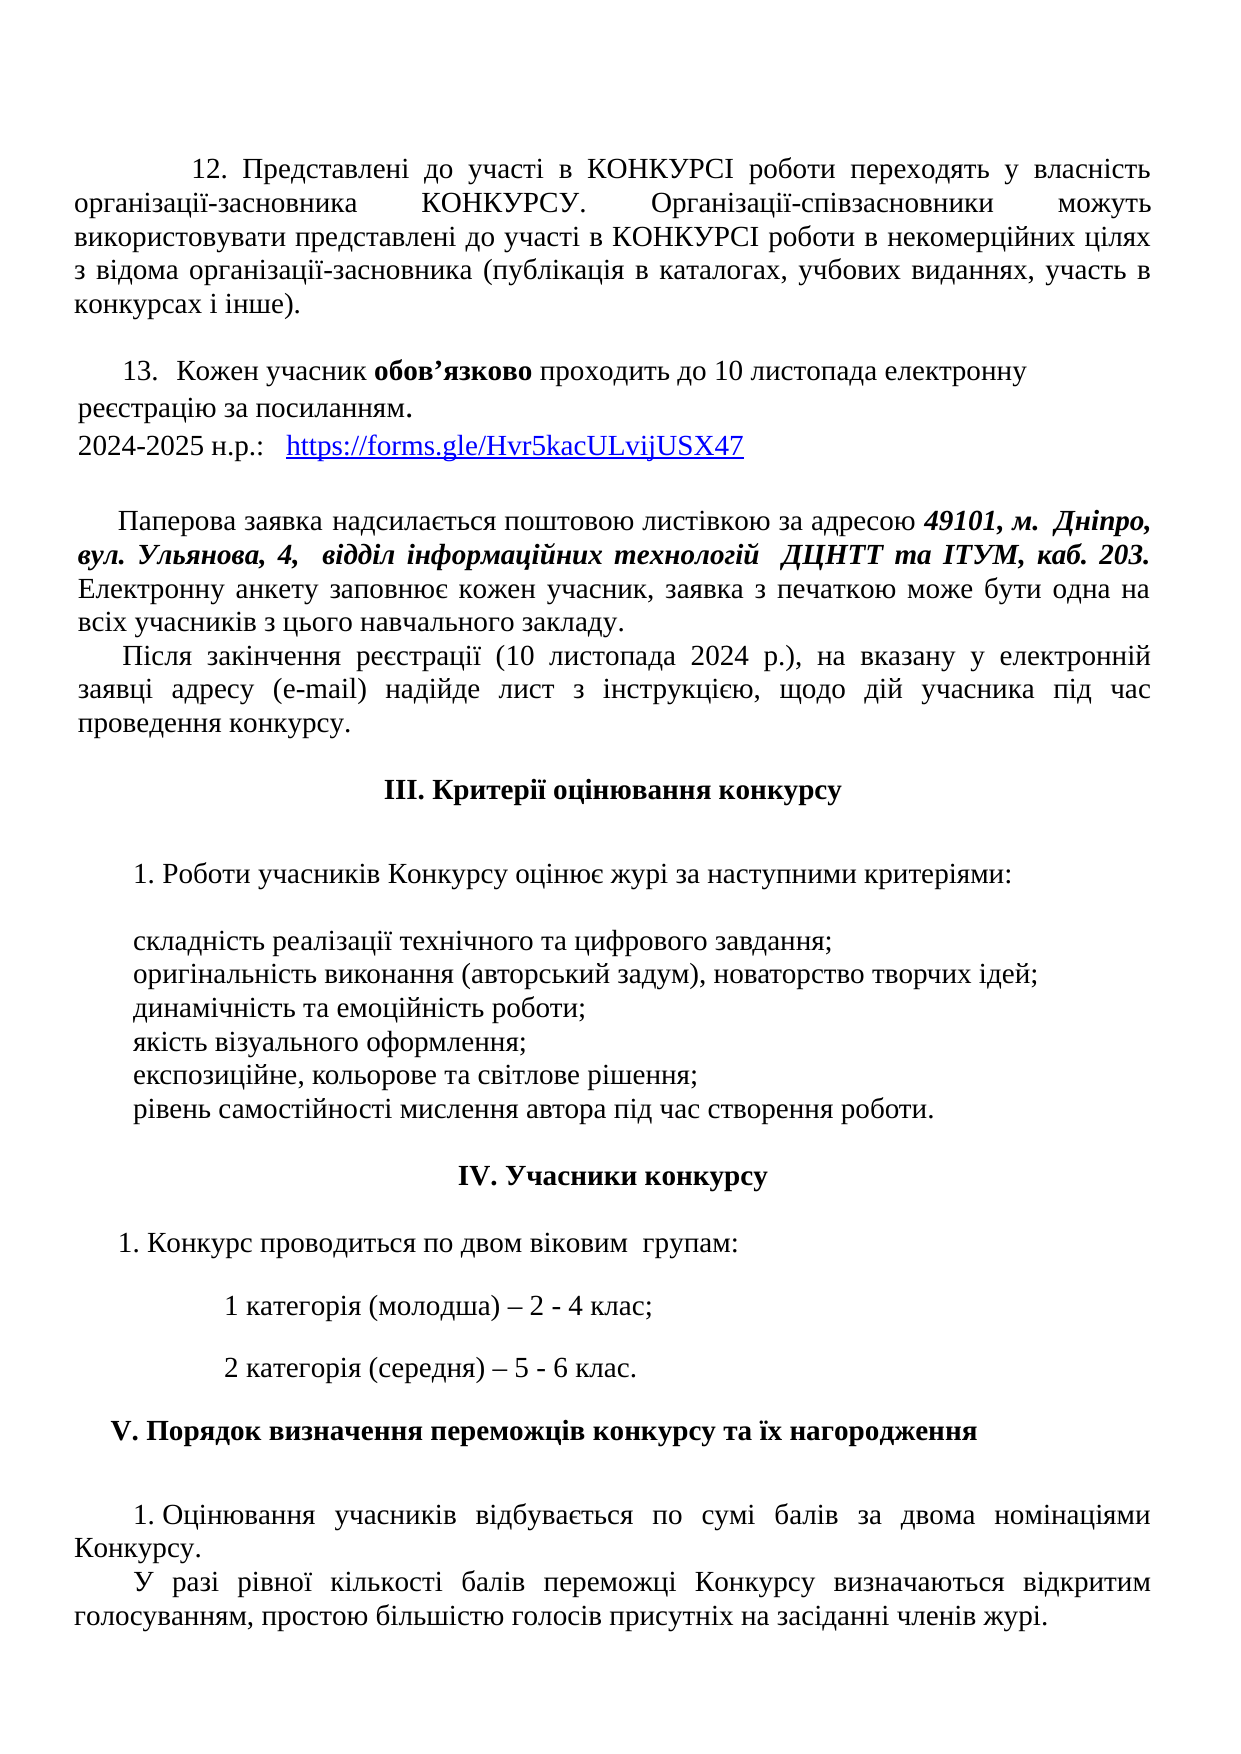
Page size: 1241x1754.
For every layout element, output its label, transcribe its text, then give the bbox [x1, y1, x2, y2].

text V. Порядок визначення переможців конкурсу та їх нагородження [74, 1413, 1105, 1447]
text оригінальність виконання (авторський задум), новаторство творчих ідей; [74, 957, 1152, 990]
text У разі рівної кількості балів переможці Конкурсу визначаються відкритим голосуванням, простою більшістю голосів присутніх на засіданні членів журі. [74, 1564, 1152, 1631]
text динамічність та емоційність роботи; [74, 990, 1152, 1024]
text 2 категорія (середня) – 5 - 6 клас. [224, 1350, 1152, 1384]
text експозиційне, кольорове та світлове рішення; [74, 1057, 1152, 1091]
text 12. Представлені до участі в КОНКУРСІ роботи переходять у власність організації-засновника КОНКУРСУ. Організації-співзасновники можуть використовувати представлені до участі в КОНКУРСІ роботи в некомерційних цілях з відома організації-засновника (публікація в каталогах, учбових виданнях, участь в конкурсах і інше). [74, 118, 1152, 319]
text 13. Кожен учасник обов’язково проходить до 10 листопада електронну реєстрацію за посиланням. 2024-2025 н.р.: https://forms.gle/Hvr5kacULvijUSX47 [78, 353, 1152, 466]
text 1. Оцінювання учасників відбувається по сумі балів за двома номінаціями Конкурсу. [74, 1497, 1152, 1564]
text рівень самостійності мислення автора під час створення роботи. [74, 1091, 1152, 1124]
text Паперова заявка надсилається поштовою листівкою за адресою 49101, м. Дніпро, вул. Ульянова, 4, відділ інформаційних технологій ДЦНТТ та ІТУМ, каб. 203. Електронну анкету заповнює кожен учасник, заявка з печаткою може бути одна на всіх учасників з цього навчального закладу. [78, 466, 1152, 638]
text складність реалізації технічного та цифрового завдання; [74, 923, 1152, 957]
list 1. Роботи учасників Конкурсу оцінює журі за наступними критеріями: [74, 856, 1152, 889]
text 1. Конкурс проводиться по двом віковим групам: [74, 1225, 1152, 1258]
text 1 категорія (молодша) – 2 - 4 клас; [224, 1288, 1152, 1321]
text якість візуального оформлення; [74, 1024, 1152, 1057]
text ІV. Учасники конкурсу [121, 1158, 1105, 1191]
text ІІІ. Критерії оцінювання конкурсу [74, 772, 1152, 806]
text Після закінчення реєстрації (10 листопада 2024 р.), на вказану у електронній заявці адресу (e-mail) надійде лист з інструкцією, щодо дій учасника під час проведення конкурсу. [78, 638, 1152, 739]
